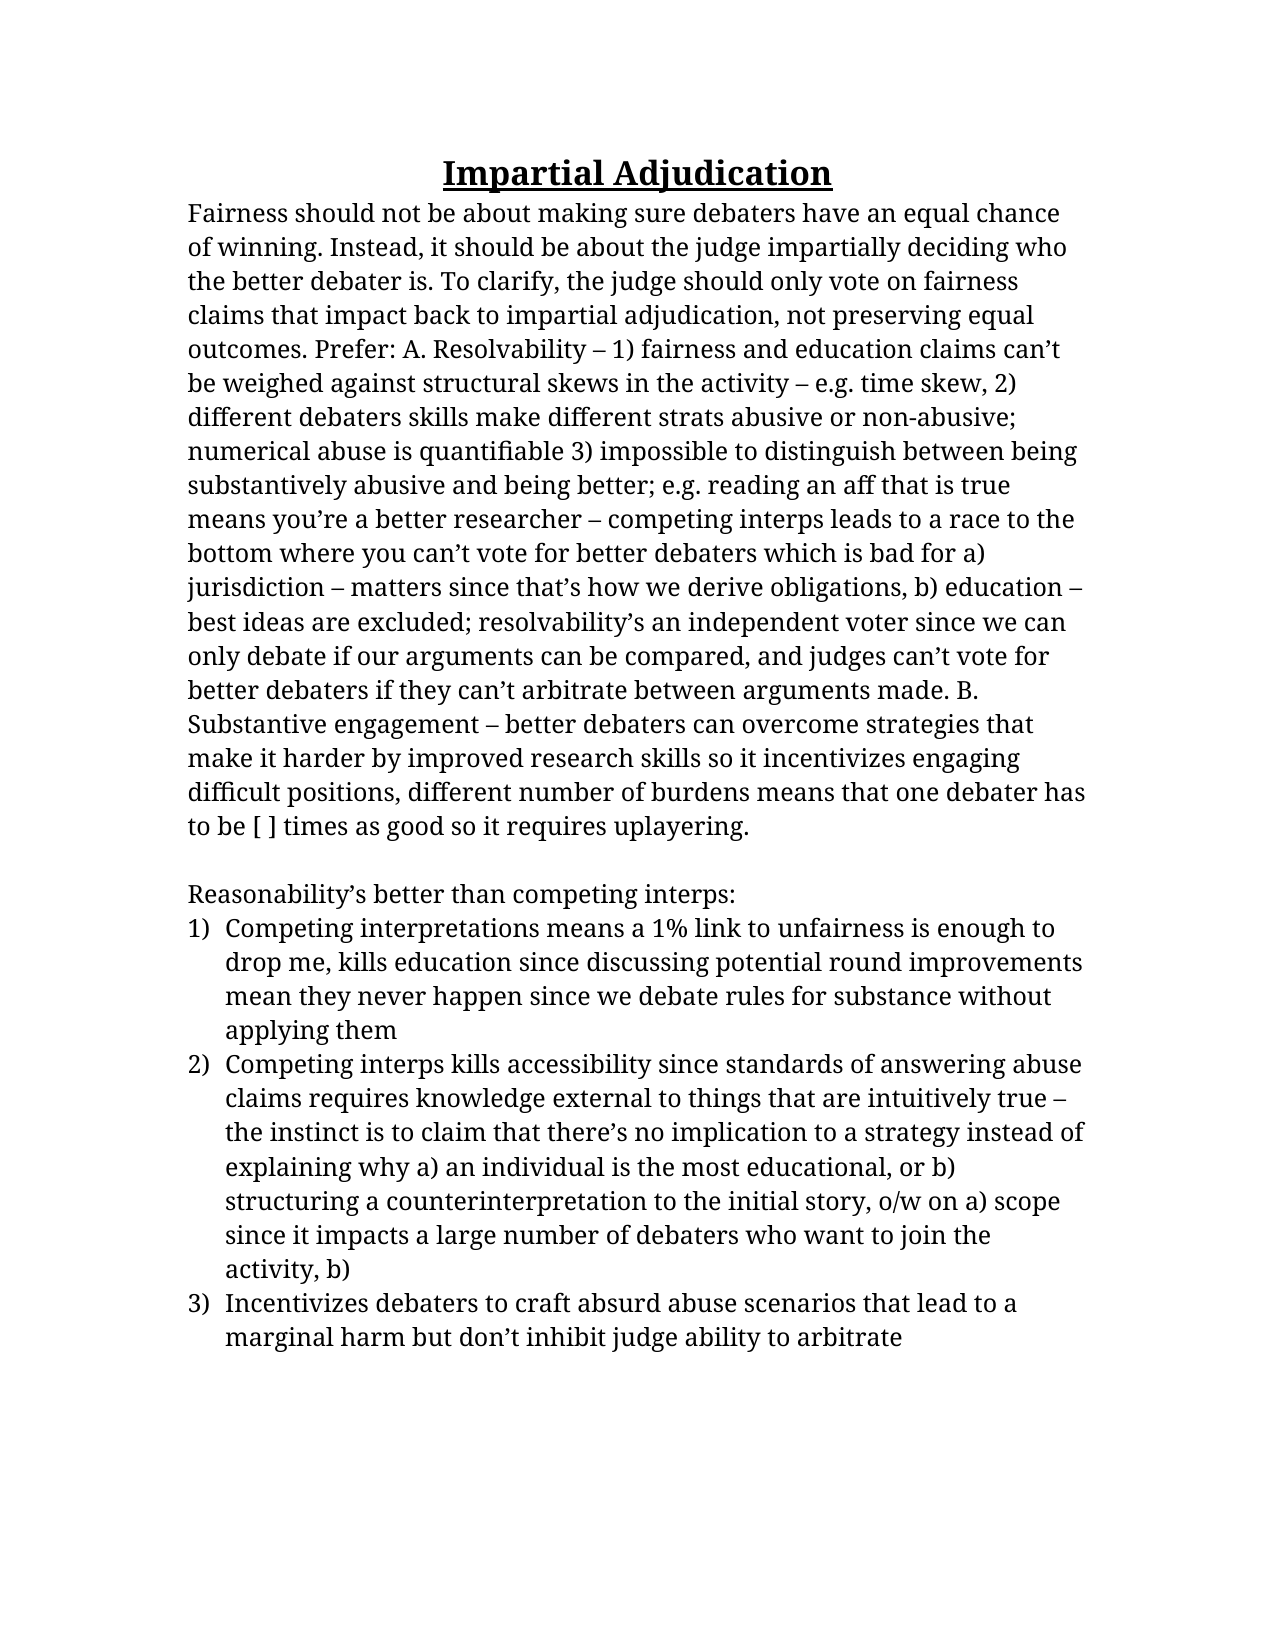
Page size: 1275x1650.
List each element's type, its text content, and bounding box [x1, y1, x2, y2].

text Fairness should not be about making sure debaters have an equal chance of winning. Instead, it should be about the judge impartially deciding who the better debater is. To clarify, the judge should only vote on fairness claims that impact back to impartial adjudication, not preserving equal outcomes. Prefer: A. Resolvability – 1) fairness and education claims can’t be weighed against structural skews in the activity – e.g. time skew, 2) different debaters skills make different strats abusive or non-abusive; numerical abuse is quantifiable 3) impossible to distinguish between being substantively abusive and being better; e.g. reading an aff that is true means you’re a better researcher – competing interps leads to a race to the bottom where you can’t vote for better debaters which is bad for a) jurisdiction – matters since that’s how we derive obligations, b) education – best ideas are excluded; resolvability’s an independent voter since we can only debate if our arguments can be compared, and judges can’t vote for better debaters if they can’t arbitrate between arguments made. B. Substantive engagement – better debaters can overcome strategies that make it harder by improved research skills so it incentivizes engaging difficult positions, different number of burdens means that one debater has to be [ ] times as good so it requires uplayering. [187, 195, 1087, 843]
list Competing interps kills accessibility since standards of answering abuse claims requires knowledge external to things that are intuitively true – the instinct is to claim that there’s no implication to a strategy instead of explaining why a) an individual is the most educational, or b) structuring a counterinterpretation to the initial story, o/w on a) scope since it impacts a large number of debaters who want to join the activity, b) [187, 1047, 1087, 1285]
text Reasonability’s better than competing interps: [187, 877, 1087, 911]
list Incentivizes debaters to craft absurd abuse scenarios that lead to a marginal harm but don’t inhibit judge ability to arbitrate [187, 1285, 1087, 1353]
subtitle Impartial Adjudication [187, 150, 1087, 195]
list Competing interpretations means a 1% link to unfairness is enough to drop me, kills education since discussing potential round improvements mean they never happen since we debate rules for substance without applying them [187, 911, 1087, 1047]
